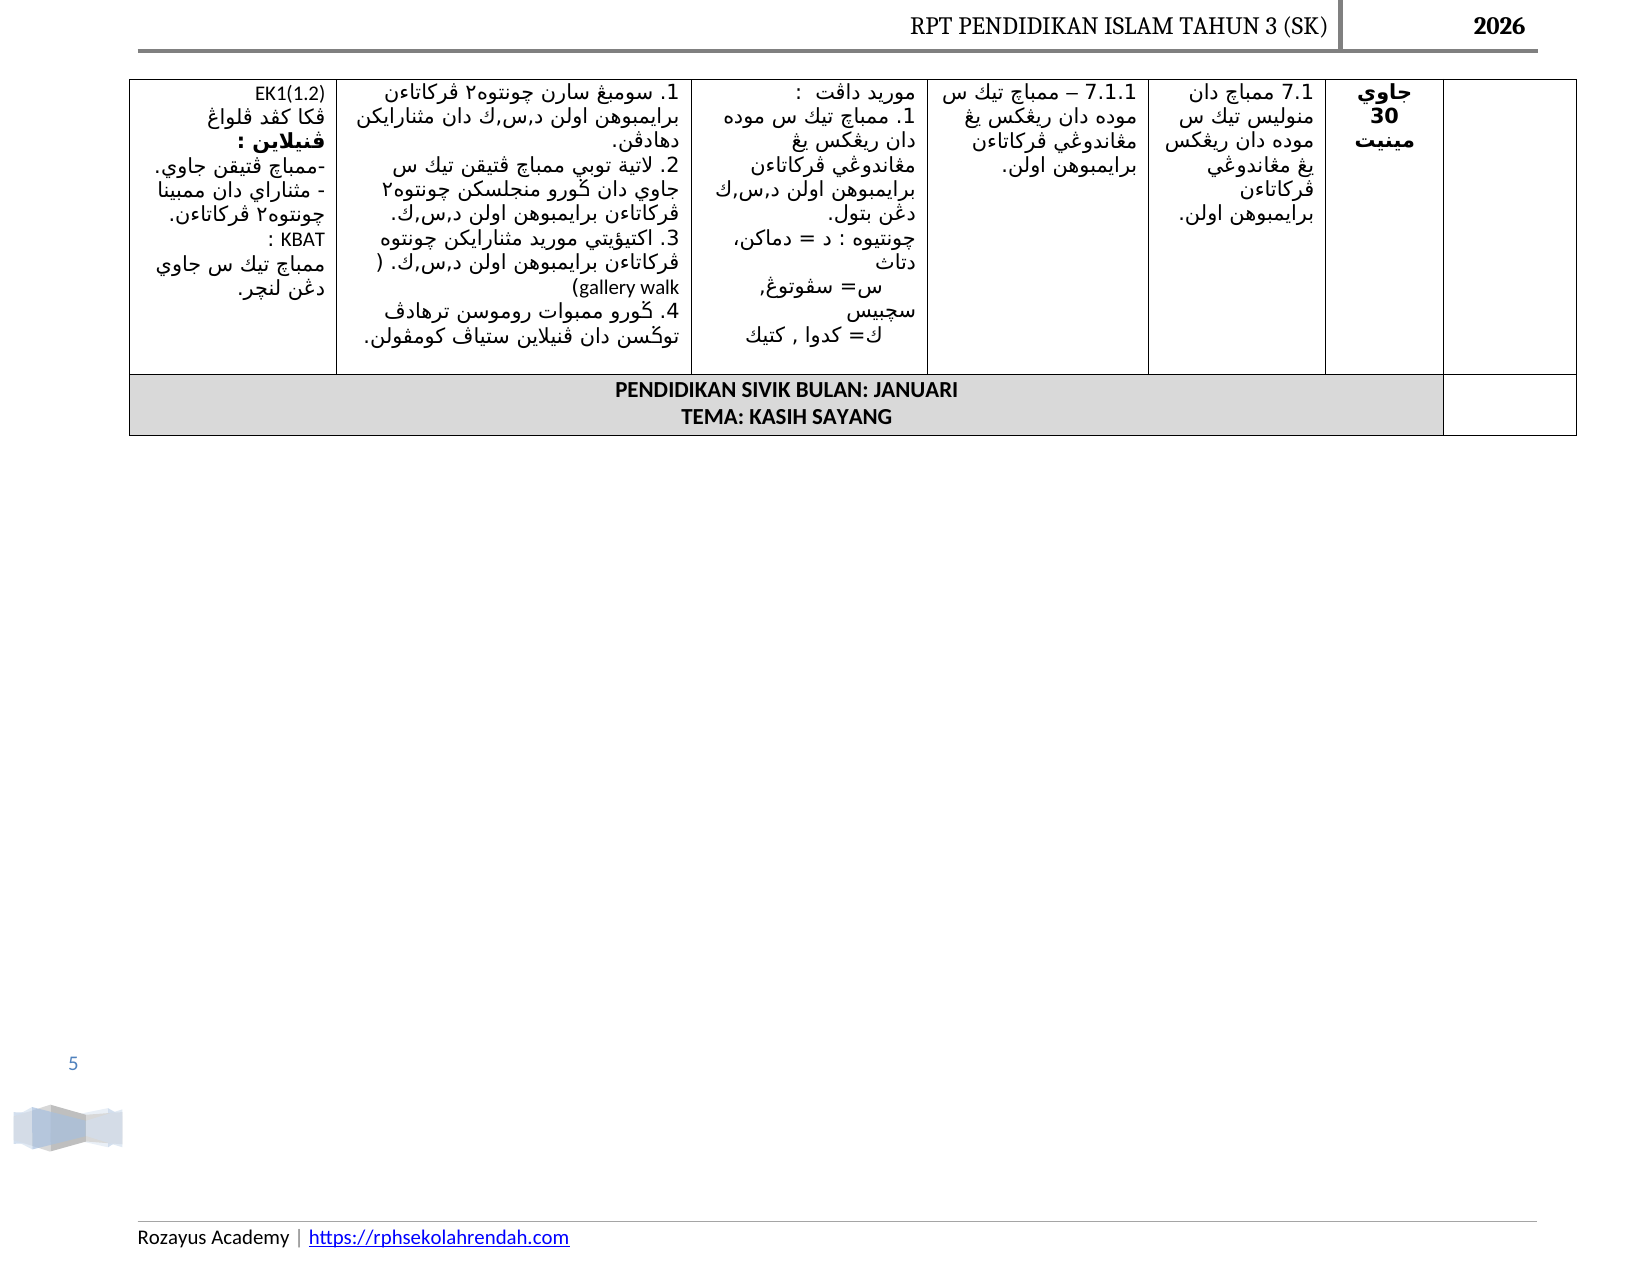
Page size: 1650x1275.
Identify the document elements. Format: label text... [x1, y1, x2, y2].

table_cell [1444, 375, 1576, 435]
table_cell EK1(1.2) ڤكا كڤد ڤلواڠ ڤنيلاين : -ممباچ ڤتيقن جاوي. - مثناراي دان ممبينا چونتوه٢ ڤركاتاءن. KBAT : ممباچ تيك س جاوي دڠن لنچر. [130, 80, 336, 374]
table_cell PENDIDIKAN SIVIK BULAN: JANUARI TEMA: KASIH SAYANG [130, 375, 1443, 435]
table_cell جاوي 30 مينيت [1326, 80, 1443, 374]
table_cell 7.1.1 – ممباچ تيك س موده دان ريڠكس يڠ مڠاندوڠي ڤركاتاءن برايمبوهن اولن. [928, 80, 1148, 374]
table_cell 7.1 ممباچ دان منوليس تيك س موده دان ريڠكس يڠ مڠاندوڠي ڤركاتاءن برايمبوهن اولن. [1149, 80, 1325, 374]
table_cell موريد داڤت : 1. ممباچ تيك س موده دان ريڠكس يڠ مڠاندوڠي ڤركاتاءن برايمبوهن اولن د,س,ك دڠن بتول. چونتيوه : د = دماكن، دتاث س= سڤوتوڠ, سچبيس ك= كدوا , كتيك [692, 80, 927, 374]
table_cell 1. سومبڠ سارن چونتوه٢ ڤركاتاءن برايمبوهن اولن د,س,ك دان مثنارايكن دهادڤن. 2. لاتية توبي ممباچ ڤتيقن تيك س جاوي دان ݢورو منجلسكن چونتوه٢ ڤركاتاءن برايمبوهن اولن د,س,ك. 3. اكتيؤيتي موريد مثنارايكن چونتوه ڤركاتاءن برايمبوهن اولن د,س,ك. (gallery walk) 4. ݢورو ممبوات روموسن ترهادڤ توݢسن دان ڤنيلاين ستياڤ كومڤولن. [337, 80, 691, 374]
